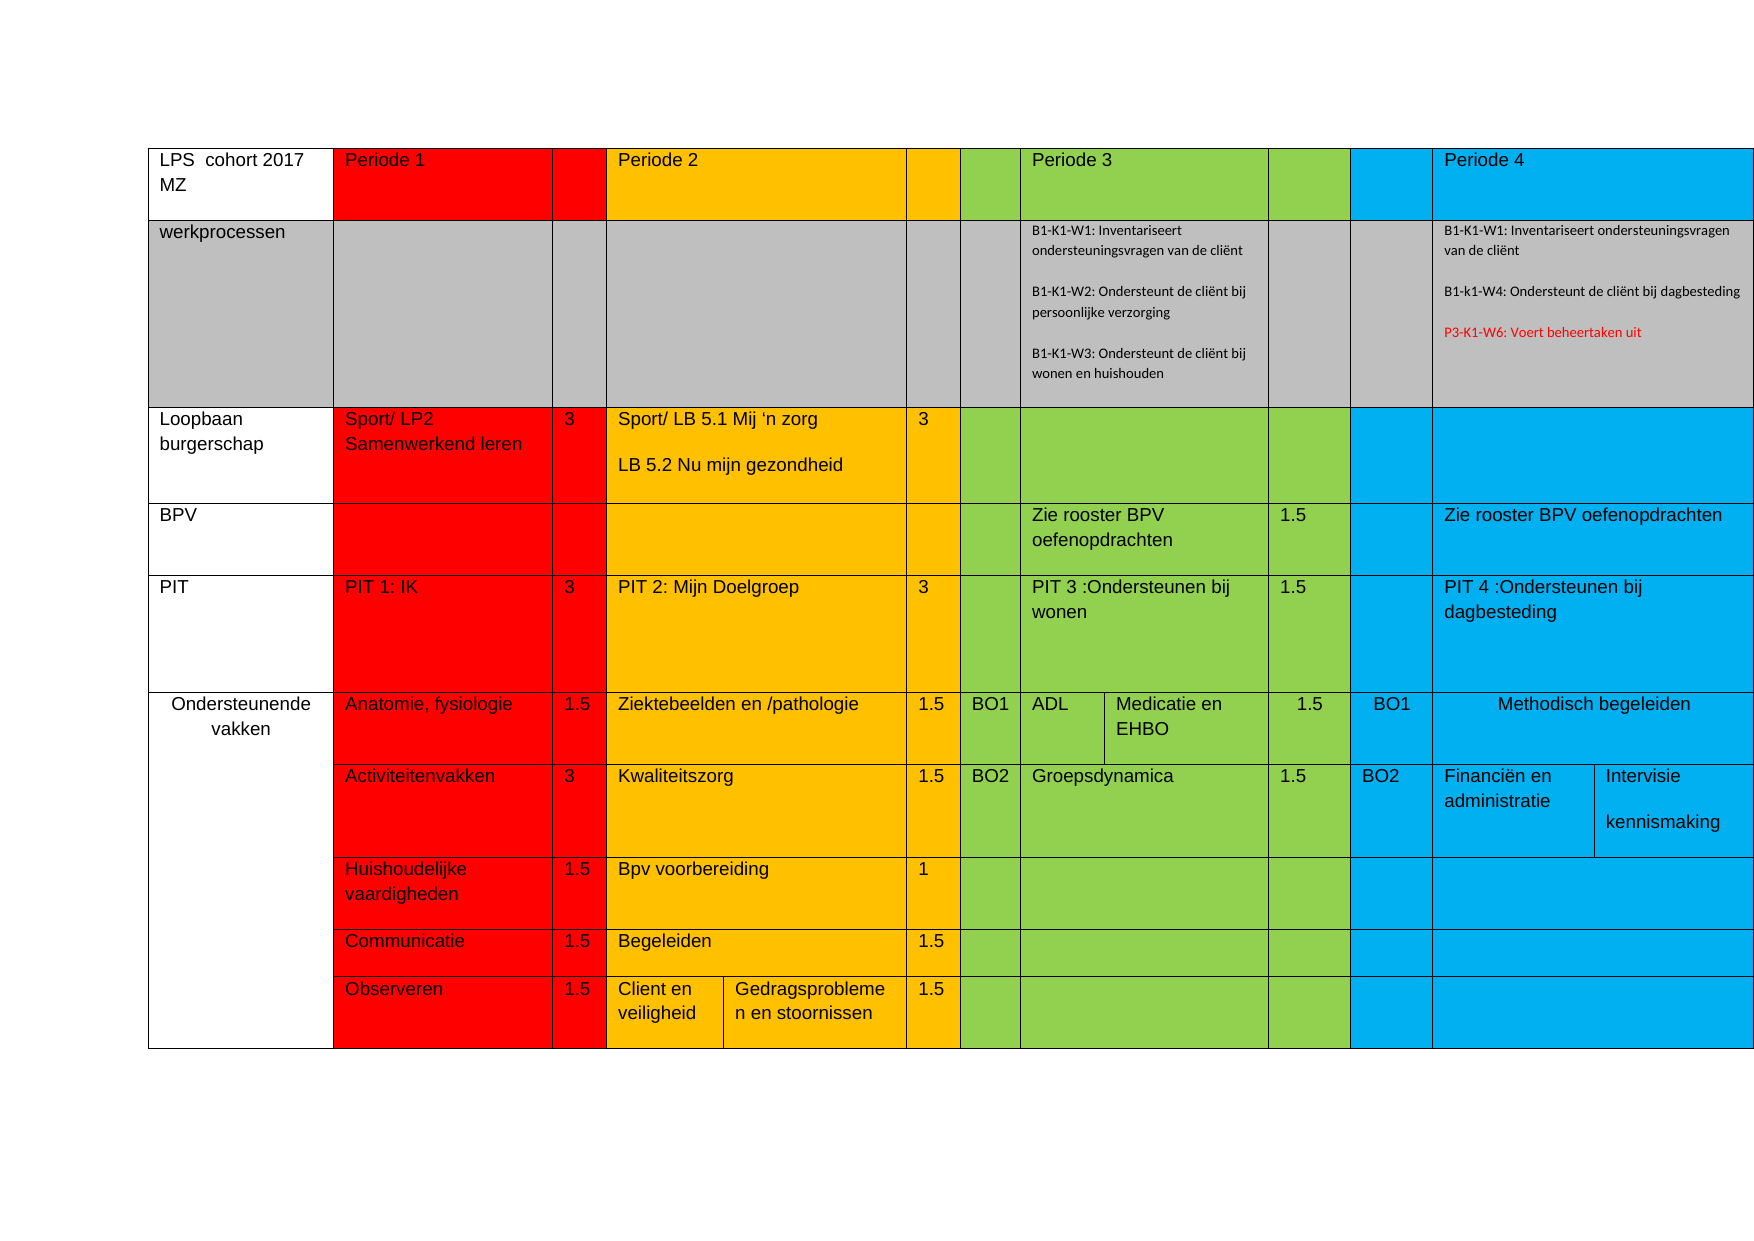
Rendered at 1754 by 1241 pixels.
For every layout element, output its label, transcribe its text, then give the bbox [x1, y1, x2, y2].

table_cell werkprocessen [149, 221, 333, 407]
table_cell [607, 504, 906, 575]
table_cell BO2 [1351, 765, 1432, 857]
table_cell BO1 [961, 693, 1020, 764]
table_cell Medicatie en EHBO [1105, 693, 1268, 764]
table_cell Zie rooster BPV oefenopdrachten [1433, 504, 1753, 575]
table_cell [961, 858, 1020, 929]
table_cell [1269, 408, 1350, 503]
table_cell [553, 221, 606, 407]
table_cell [1021, 977, 1268, 1048]
table_cell [553, 504, 606, 575]
table_header Periode 4 [1433, 149, 1753, 220]
table_cell [1269, 858, 1350, 929]
table_cell Sport/ LP2 Samenwerkend leren [334, 408, 552, 503]
table_cell [1351, 408, 1432, 503]
table_cell 1.5 [907, 765, 960, 857]
table_cell [1433, 930, 1753, 976]
table_cell [1269, 221, 1350, 407]
table_cell [961, 221, 1020, 407]
table_cell Zie rooster BPV oefenopdrachten [1021, 504, 1268, 575]
table_cell 1.5 [553, 693, 606, 764]
table_header Periode 1 [334, 149, 552, 220]
table_cell [1433, 408, 1753, 503]
table_cell PIT [149, 576, 333, 692]
table_cell Anatomie, fysiologie [334, 693, 552, 764]
table_header [907, 149, 960, 220]
table_cell Financiën en administratie [1433, 765, 1594, 857]
table_cell [1021, 858, 1268, 929]
table_cell 1.5 [907, 930, 960, 976]
table_cell BO1 [1351, 693, 1432, 764]
table_cell [961, 977, 1020, 1048]
table_cell 3 [553, 765, 606, 857]
table_cell BPV [149, 504, 333, 575]
table_cell PIT 3 :Ondersteunen bij wonen [1021, 576, 1268, 692]
table_cell [1351, 930, 1432, 976]
table_cell Bpv voorbereiding [607, 858, 906, 929]
table_cell Intervisie kennismaking [1595, 765, 1753, 857]
table_cell 1.5 [1269, 693, 1350, 764]
table_cell 3 [907, 408, 960, 503]
table_cell 1 [907, 858, 960, 929]
table_cell [1433, 858, 1753, 929]
table_cell Ziektebeelden en /pathologie [607, 693, 906, 764]
table_cell [1351, 504, 1432, 575]
table_cell 1.5 [553, 977, 606, 1048]
table_cell 3 [907, 576, 960, 692]
table_cell 1.5 [553, 858, 606, 929]
table_cell [1021, 930, 1268, 976]
table_cell [907, 504, 960, 575]
table_header Periode 3 [1021, 149, 1268, 220]
table_cell Methodisch begeleiden [1433, 693, 1753, 764]
table_cell Client en veiligheid [607, 977, 723, 1048]
table_cell Loopbaan burgerschap [149, 408, 333, 503]
table_cell Gedragsproblemen en stoornissen [724, 977, 906, 1048]
table_cell 1.5 [1269, 765, 1350, 857]
table_cell B1-K1-W1: Inventariseert ondersteuningsvragen van de cliënt B1-K1-W2: Ondersteunt de cliënt bij persoonlijke verzorging B1-K1-W3: Ondersteunt de cliënt bij wonen en huishouden [1021, 221, 1268, 407]
table_cell [961, 576, 1020, 692]
table_cell [1351, 858, 1432, 929]
table_cell [334, 504, 552, 575]
table_cell [907, 221, 960, 407]
table_cell Huishoudelijke vaardigheden [334, 858, 552, 929]
table_cell 1.5 [907, 977, 960, 1048]
table_cell Observeren [334, 977, 552, 1048]
table_cell [961, 930, 1020, 976]
table_cell [1351, 977, 1432, 1048]
table_cell 3 [553, 576, 606, 692]
table_cell PIT 1: IK [334, 576, 552, 692]
table_cell 1.5 [553, 930, 606, 976]
table_cell [607, 221, 906, 407]
table_cell Groepsdynamica [1021, 765, 1268, 857]
table_header [1269, 149, 1350, 220]
table_cell [961, 504, 1020, 575]
table_cell ADL [1021, 693, 1104, 764]
table_cell Begeleiden [607, 930, 906, 976]
table_header Periode 2 [607, 149, 906, 220]
table_cell [961, 408, 1020, 503]
table_header [553, 149, 606, 220]
table_cell Sport/ LB 5.1 Mij ‘n zorg LB 5.2 Nu mijn gezondheid [607, 408, 906, 503]
table_header LPS cohort 2017 MZ [149, 149, 333, 220]
table_cell 1.5 [1269, 504, 1350, 575]
table_cell Ondersteunende vakken [149, 693, 333, 1048]
table_cell [1021, 408, 1268, 503]
table_cell [1269, 977, 1350, 1048]
table_cell PIT 4 :Ondersteunen bij dagbesteding [1433, 576, 1753, 692]
table_cell B1-K1-W1: Inventariseert ondersteuningsvragen van de cliënt B1-k1-W4: Ondersteunt de cliënt bij dagbesteding P3-K1-W6: Voert beheertaken uit [1433, 221, 1753, 407]
table_cell [334, 221, 552, 407]
table_cell [1351, 221, 1432, 407]
table_cell PIT 2: Mijn Doelgroep [607, 576, 906, 692]
table_cell BO2 [961, 765, 1020, 857]
table_cell 1.5 [1269, 576, 1350, 692]
table_cell [1351, 576, 1432, 692]
table_header [961, 149, 1020, 220]
table_header [1351, 149, 1432, 220]
table_cell 3 [553, 408, 606, 503]
table_cell [1269, 930, 1350, 976]
table_cell Kwaliteitszorg [607, 765, 906, 857]
table_cell Activiteitenvakken [334, 765, 552, 857]
table_cell Communicatie [334, 930, 552, 976]
table_cell 1.5 [907, 693, 960, 764]
table_cell [1433, 977, 1753, 1048]
